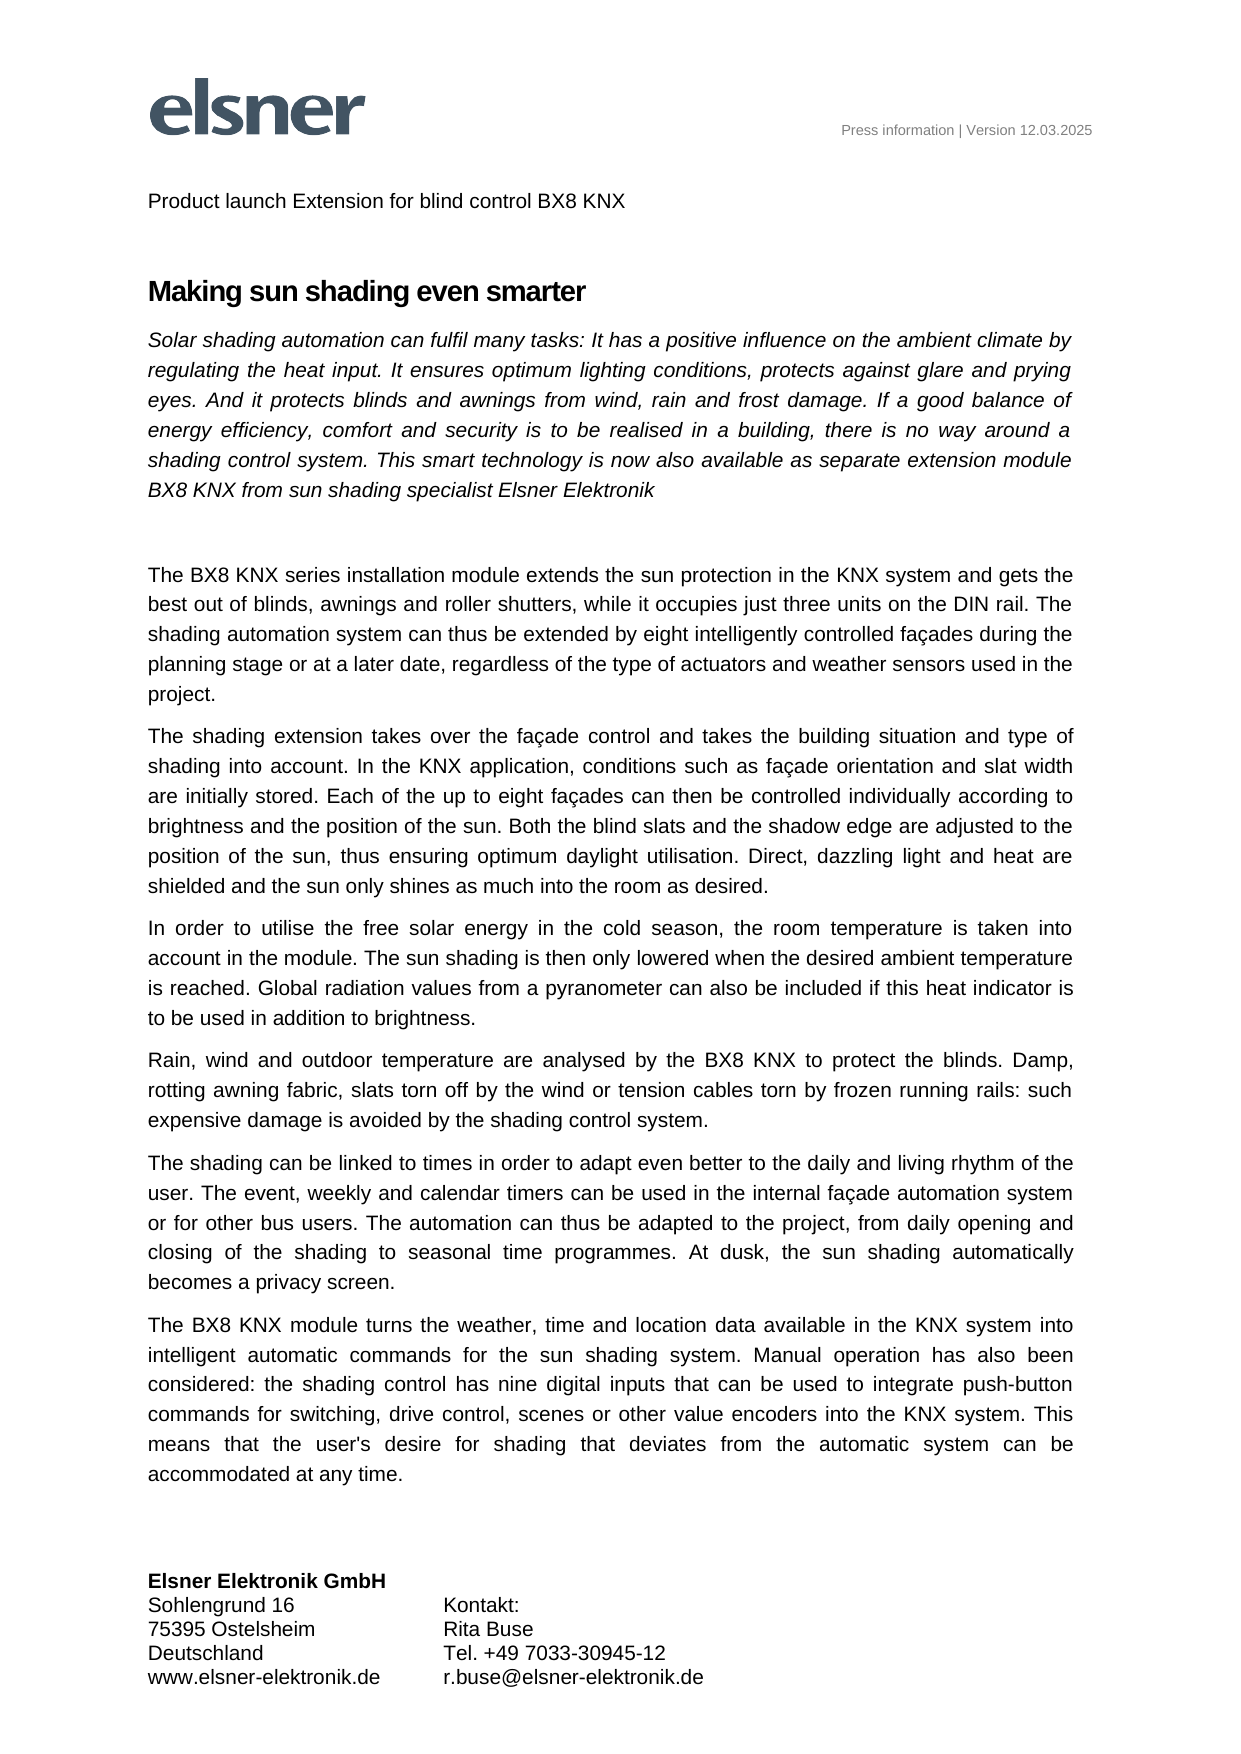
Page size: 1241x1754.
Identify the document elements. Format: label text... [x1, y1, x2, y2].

text In order to utilise the free solar energy in the cold season, the room temperature is taken into account in the module. The sun shading is then only lowered when the desired ambient temperature is reached. Global radiation values from a pyranometer can also be included if this heat indicator is to be used in addition to brightness. [148, 916, 1075, 1030]
text The BX8 KNX module turns the weather, time and location data available in the KNX system into intelligent automatic commands for the sun shading system. Manual operation has also been considered: the shading control has nine digital inputs that can be used to integrate push-button commands for switching, drive control, scenes or other value encoders into the KNX system. This means that the user's desire for shading that deviates from the automatic system can be accommodated at any time. [148, 1312, 1075, 1486]
text Solar shading automation can fulfil many tasks: It has a positive influence on the ambient climate by regulating the heat input. It ensures optimum lighting conditions, protects against glare and prying eyes. And it protects blinds and awnings from wind, rain and frost damage. If a good balance of energy efficiency, comfort and security is to be realised in a building, there is no way around a shading control system. This smart technology is now also available as separate extension module BX8 KNX from sun shading specialist Elsner Elektronik [148, 328, 1075, 502]
text Product launch Extension for blind control BX8 KNX [148, 189, 1075, 213]
text The shading extension takes over the façade control and takes the building situation and type of shading into account. In the KNX application, conditions such as façade orientation and slat width are initially stored. Each of the up to eight façades can then be controlled individually according to brightness and the position of the sun. Both the blind slats and the shadow edge are adjusted to the position of the sun, thus ensuring optimum daylight utilisation. Direct, dazzling light and heat are shielded and the sun only shines as much into the room as desired. [148, 724, 1075, 898]
picture [147, 76, 367, 136]
text Making sun shading even smarter [148, 274, 1075, 307]
text The shading can be linked to times in order to adapt even better to the daily and living rhythm of the user. The event, weekly and calendar timers can be used in the internal façade automation system or for other bus users. The automation can thus be adapted to the project, from daily opening and closing of the shading to seasonal time programmes. At dusk, the sun shading automatically becomes a privacy screen. [148, 1151, 1075, 1294]
text The BX8 KNX series installation module extends the sun protection in the KNX system and gets the best out of blinds, awnings and roller shutters, while it occupies just three units on the DIN rail. The shading automation system can thus be extended by eight intelligently controlled façades during the planning stage or at a later date, regardless of the type of actuators and weather sensors used in the project. [148, 562, 1075, 706]
text Rain, wind and outdoor temperature are analysed by the BX8 KNX to protect the blinds. Damp, rotting awning fabric, slats torn off by the wind or tension cables torn by frozen running rails: such expensive damage is avoided by the shading control system. [148, 1048, 1075, 1132]
